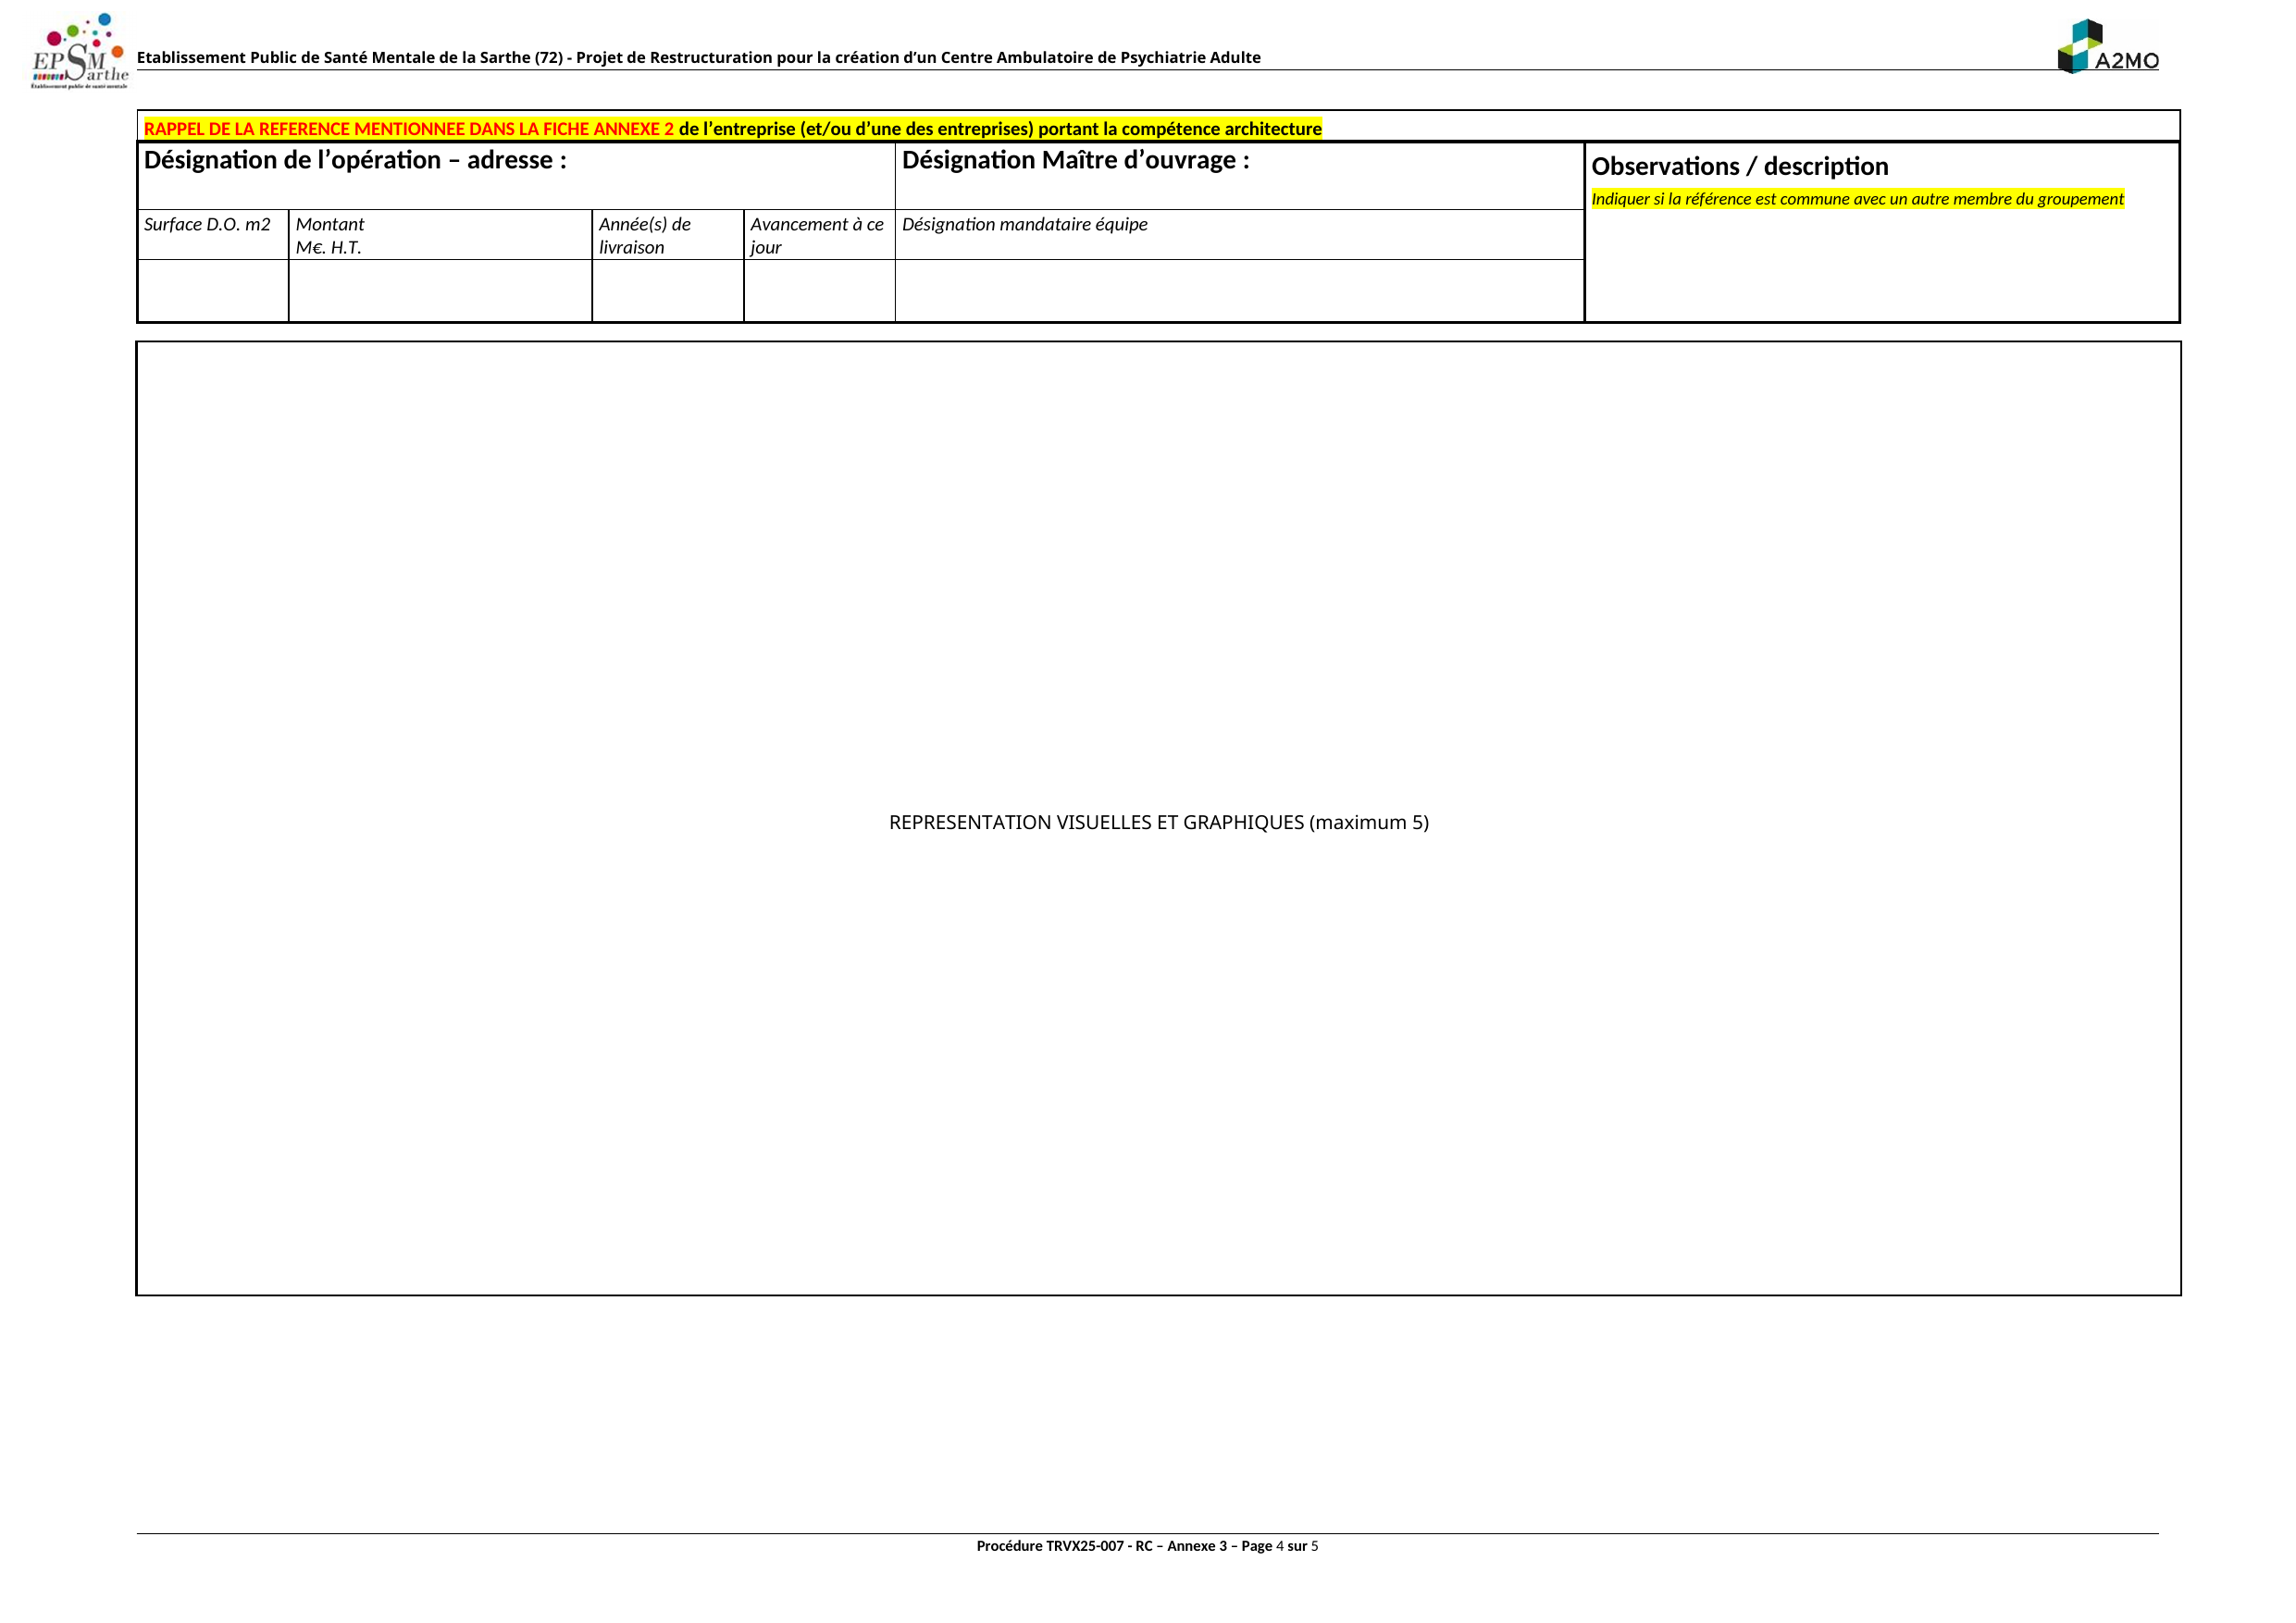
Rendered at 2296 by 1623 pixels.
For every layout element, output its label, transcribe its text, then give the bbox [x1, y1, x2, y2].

picture [2057, 19, 2159, 69]
table_cell [745, 260, 895, 321]
table_cell [896, 260, 1583, 321]
table_header RAPPEL DE LA REFERENCE MENTIONNEE DANS LA FICHE ANNEXE 2 de l’entreprise (et/ou d’une des entreprises) portant la compétence architecture [138, 111, 2179, 140]
picture [22, 11, 137, 93]
table_cell [593, 260, 743, 321]
table_cell [139, 260, 288, 321]
table_cell Désignation de l’opération – adresse : [139, 143, 895, 209]
table_cell Montant M€. H.T. [290, 210, 591, 259]
table_cell Désignation mandataire équipe [896, 210, 1583, 259]
picture [2057, 70, 2159, 74]
table_cell Année(s) de livraison [593, 210, 743, 259]
table_cell [290, 260, 591, 321]
table_cell Avancement à ce jour [745, 210, 895, 259]
table_cell Observations / description Indiquer si la référence est commune avec un autre membre du groupement [1586, 143, 2178, 321]
table_cell Surface D.O. m2 [139, 210, 288, 259]
table_cell Désignation Maître d’ouvrage : [896, 143, 1583, 209]
